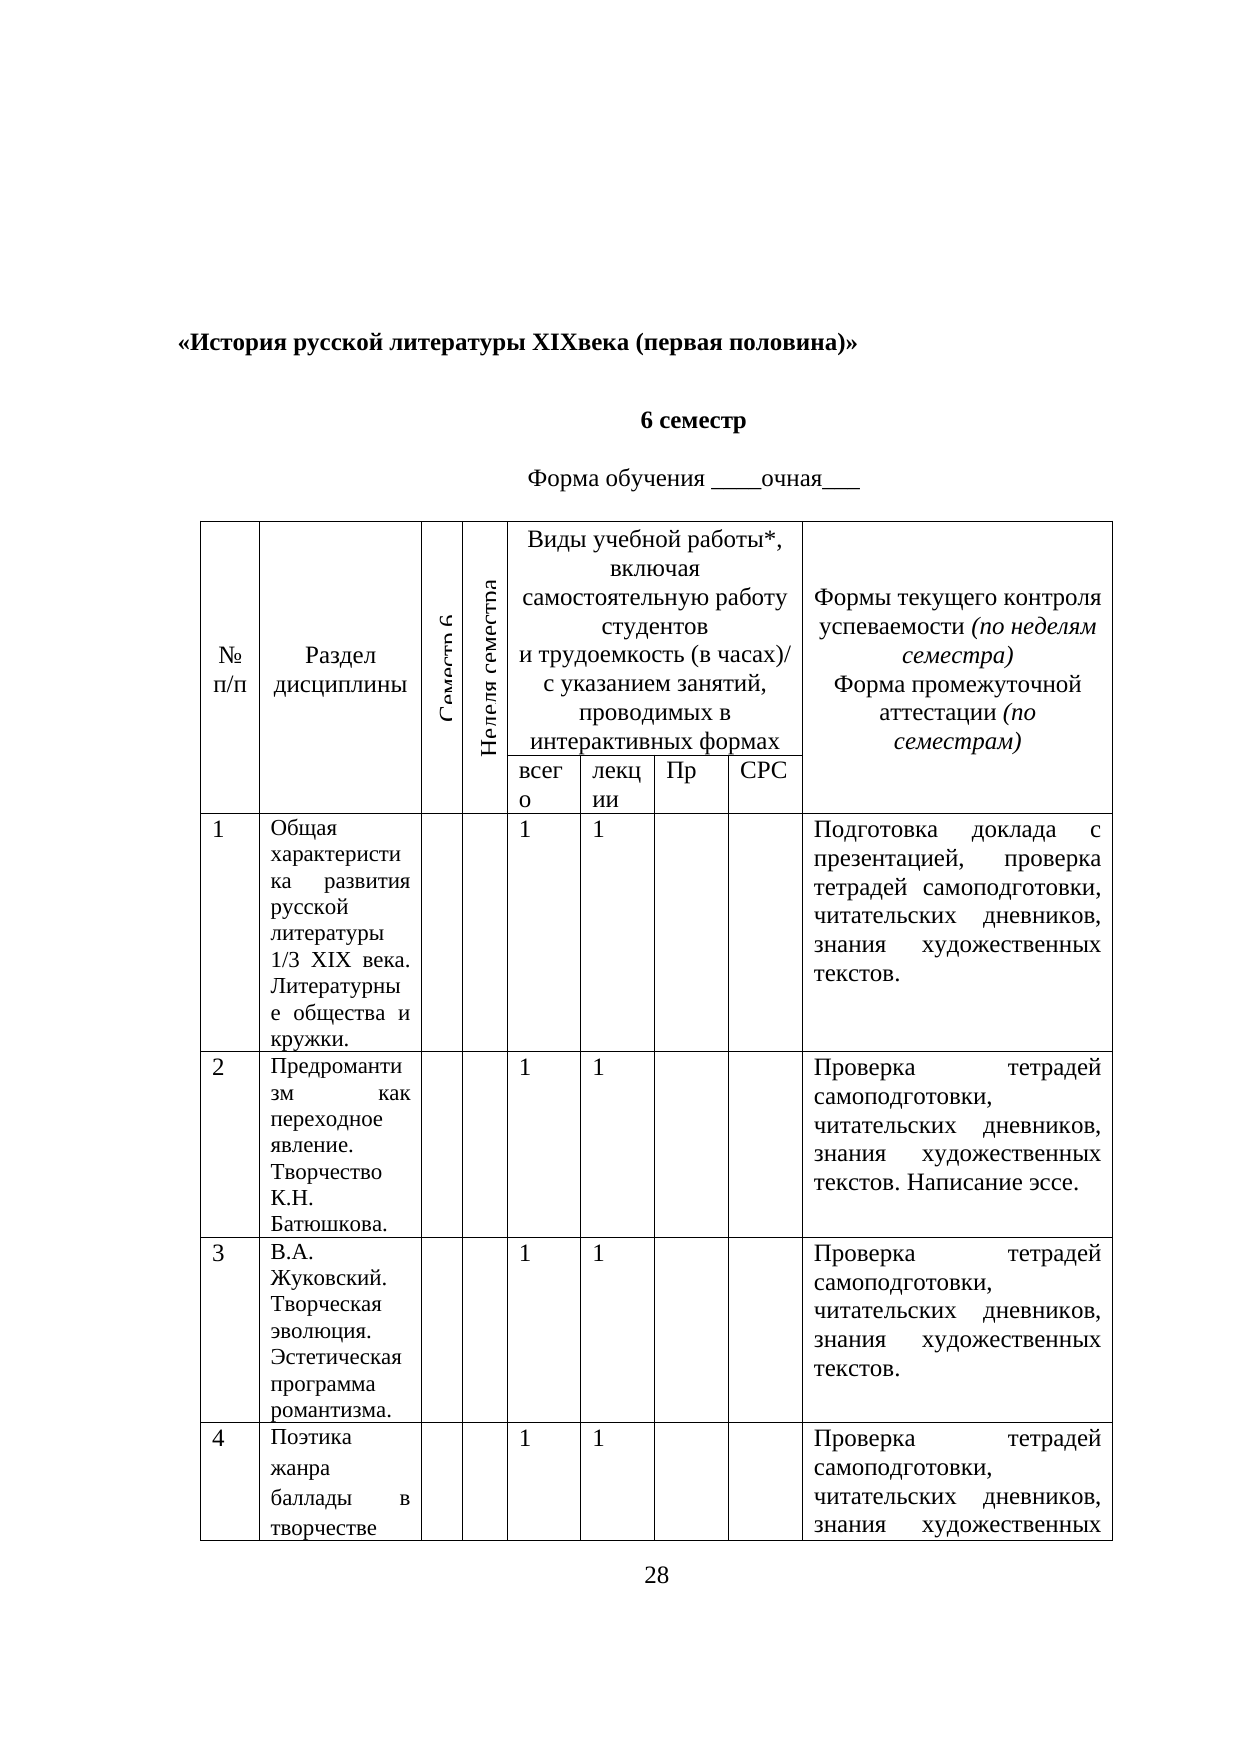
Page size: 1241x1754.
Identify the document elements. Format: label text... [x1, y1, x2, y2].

table_cell [422, 814, 462, 1051]
text Форма обучения ____очная___ [251, 463, 1136, 492]
table_header Семестр 6 [422, 522, 462, 813]
table_cell Общая характеристика развития русской литературы 1/3 ХIХ века. Литературные общества и кружки. [260, 814, 421, 1051]
table_header Формы текущего контроля успеваемости (по неделям семестра) Форма промежуточной аттестации (по семестрам) [803, 522, 1112, 813]
table_cell Проверка тетрадей самоподготовки, читательских дневников, знания художественных текстов. Написание эссе. [803, 1052, 1112, 1237]
table_header № п/п [201, 522, 259, 813]
table_cell [463, 1238, 507, 1422]
table_cell [463, 814, 507, 1051]
table_cell 1 [581, 1052, 654, 1237]
table_cell Пр [655, 756, 728, 813]
table_cell 1 [508, 1238, 580, 1422]
table_cell СРС [729, 756, 802, 813]
table_cell 1 [201, 814, 259, 1051]
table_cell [260, 1423, 421, 1540]
table_cell [422, 1052, 462, 1237]
table_cell 4 [201, 1423, 259, 1540]
table_cell 1 [508, 1423, 580, 1540]
table_cell Проверка тетрадей самоподготовки, читательских дневников, знания художественных текстов. [803, 1238, 1112, 1422]
table_cell [729, 1238, 802, 1422]
table_cell [729, 1052, 802, 1237]
table_cell 2 [201, 1052, 259, 1237]
table_cell 1 [508, 1052, 580, 1237]
table_header Неделя семестра [463, 522, 507, 813]
table_cell [422, 1238, 462, 1422]
table_cell [655, 1238, 728, 1422]
table_cell [655, 814, 728, 1051]
table_header Виды учебной работы*, включая самостоятельную работу студентов и трудоемкость (в часах)/ с указанием занятий, проводимых в интерактивных формах [508, 522, 802, 754]
table_cell Предромантизм как переходное явление. Творчество К.Н. Батюшкова. [260, 1052, 421, 1237]
table_cell В.А. Жуковский. Творческая эволюция. Эстетическая программа романтизма. [260, 1238, 421, 1422]
table_cell 1 [581, 1423, 654, 1540]
table_cell 3 [201, 1238, 259, 1422]
table_cell [729, 814, 802, 1051]
table_cell [422, 1423, 462, 1540]
table_cell [655, 1052, 728, 1237]
table_cell [655, 1423, 728, 1540]
text «История русской литературы XIXвека (первая половина)» [177, 327, 1126, 356]
table_cell [463, 1423, 507, 1540]
text 6 семестр [251, 406, 1136, 434]
table_cell 1 [508, 814, 580, 1051]
table_cell [729, 1423, 802, 1540]
table_header Раздел дисциплины [260, 522, 421, 813]
table_cell [463, 1052, 507, 1237]
table_cell всего [508, 756, 580, 813]
table_cell лекции [581, 756, 654, 813]
table_cell 1 [581, 814, 654, 1051]
table_cell 1 [581, 1238, 654, 1422]
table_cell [803, 1423, 1112, 1540]
table_cell Подготовка доклада с презентацией, проверка тетрадей самоподготовки, читательских дневников, знания художественных текстов. [803, 814, 1112, 1051]
